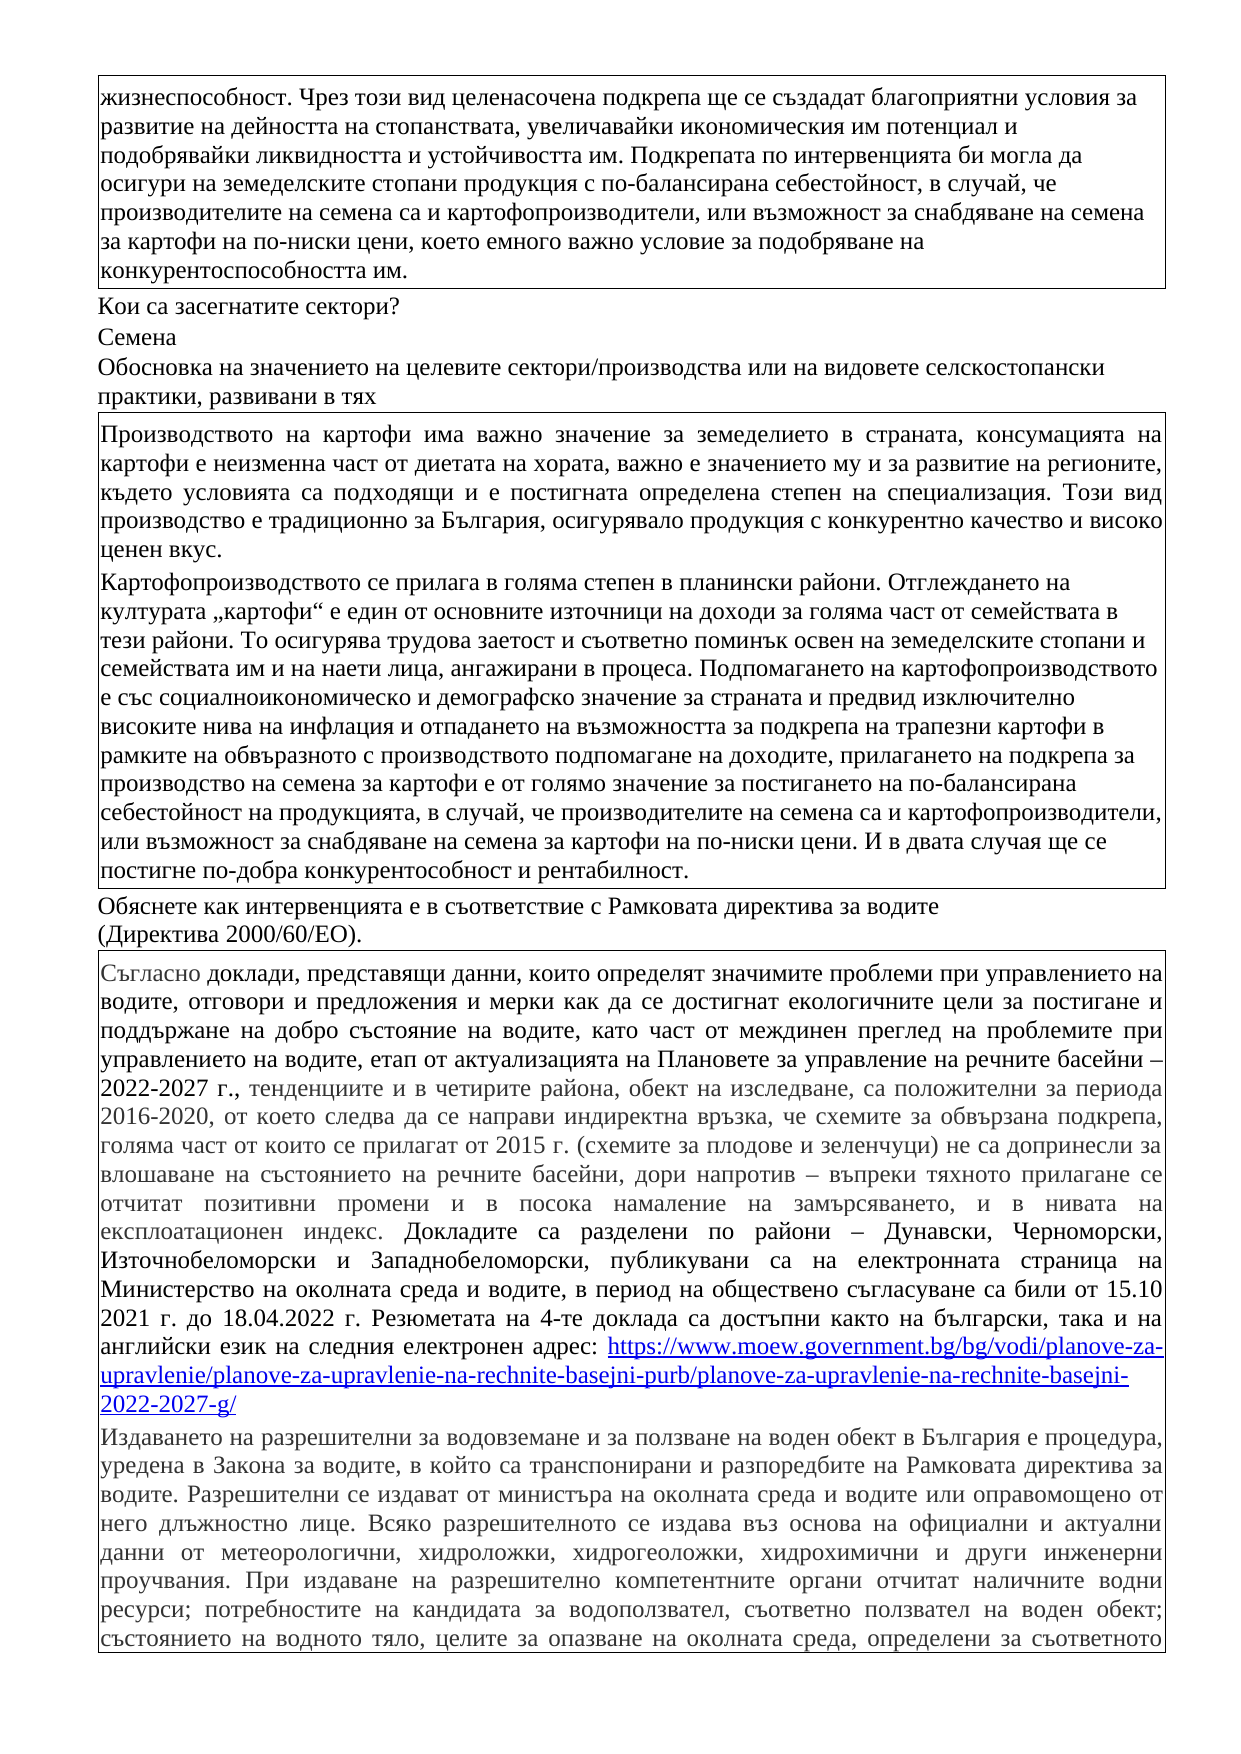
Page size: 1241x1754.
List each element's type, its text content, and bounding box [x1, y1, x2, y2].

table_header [99, 76, 1165, 288]
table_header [99, 951, 1165, 1652]
table_header Производството на картофи има важно значение за земеделието в страната, консумацията на картофи е неизменна част от диетата на хората, важно е значението му и за развитие на регионите, където условията са подходящи и е постигната определена степен на специализация. Този вид производство е традиционно за България, осигурявало продукция с конкурентно качество и високо ценен вкус. Картофопроизводството се прилага в голяма степен в планински райони. Отглеждането на културата „картофи“ е един от основните източници на доходи за голяма част от семействата в тези райони. То осигурява трудова заетост и съответно поминък освен на земеделските стопани и семействата им и на наети лица, ангажирани в процеса. Подпомагането на картофопроизводството е със социалноикономическо и демографско значение за страната и предвид изключително високите нива на инфлация и отпадането на възможността за подкрепа на трапезни картофи в рамките на обвъразното с производството подпомагане на доходите, прилагането на подкрепа за производство на семена за картофи е от голямо значение за постигането на по-балансирана себестойност на продукцията, в случай, че производителите на семена са и картофопроизводители, или възможност за снабдяване на семена за картофи на по-ниски цени. И в двата случая ще се постигне по-добра конкурентособност и рентабилност. [99, 413, 1165, 888]
text Обосновка на значението на целевите сектори/производства или на видовете селскостопански практики, развивани в тях [97, 352, 1165, 410]
text Кои са засегнатите сектори? [97, 291, 1165, 319]
text Семена [97, 322, 1165, 350]
text Обяснете как интервенцията е в съответствие с Рамковата директива за водите (Директива 2000/60/ЕО). [97, 891, 1165, 948]
